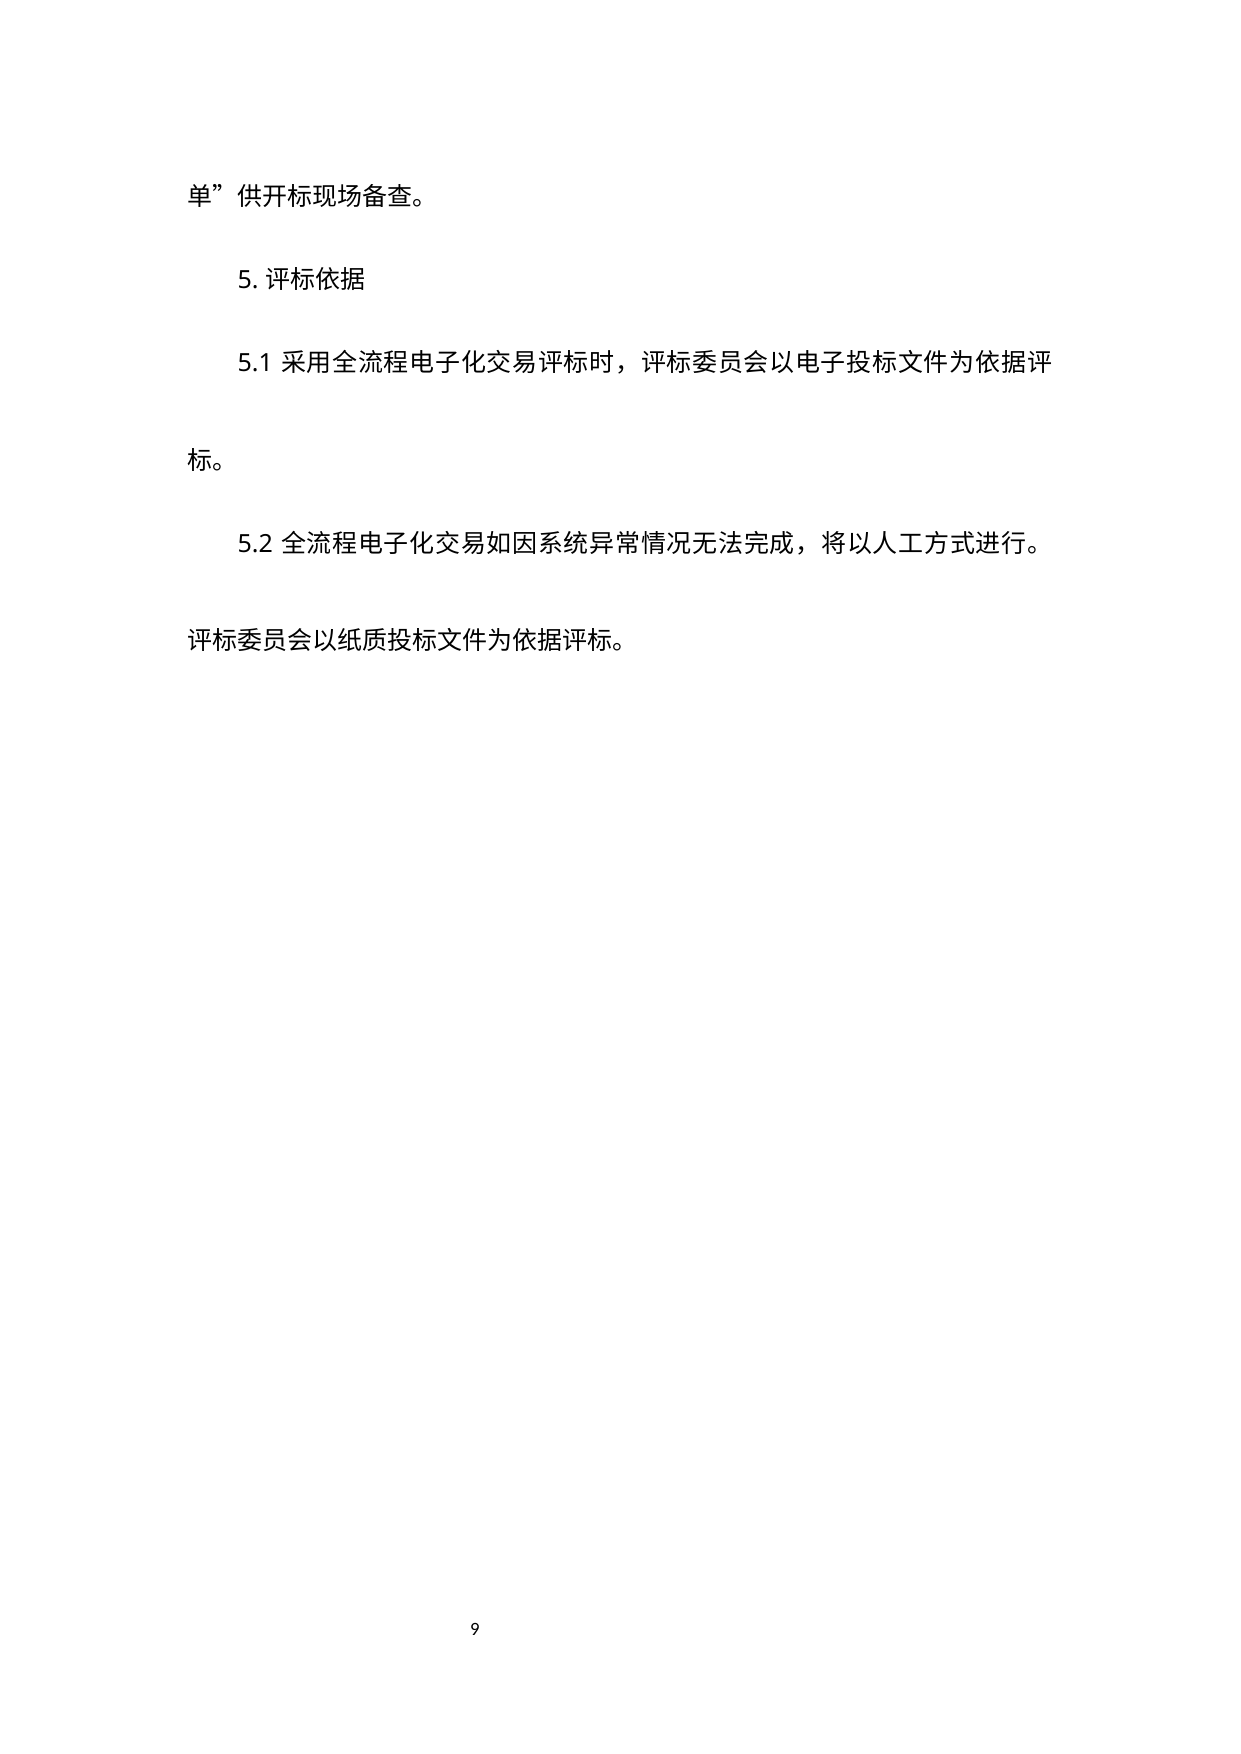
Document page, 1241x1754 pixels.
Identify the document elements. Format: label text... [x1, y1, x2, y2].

text 5. 评标依据 [187, 245, 1053, 310]
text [187, 162, 1053, 227]
text 5.2 全流程电子化交易如因系统异常情况无法完成，将以人工方式进行。评标委员会以纸质投标文件为依据评标。 [187, 509, 1053, 671]
text 5.1 采用全流程电子化交易评标时，评标委员会以电子投标文件为依据评标。 [187, 328, 1053, 491]
